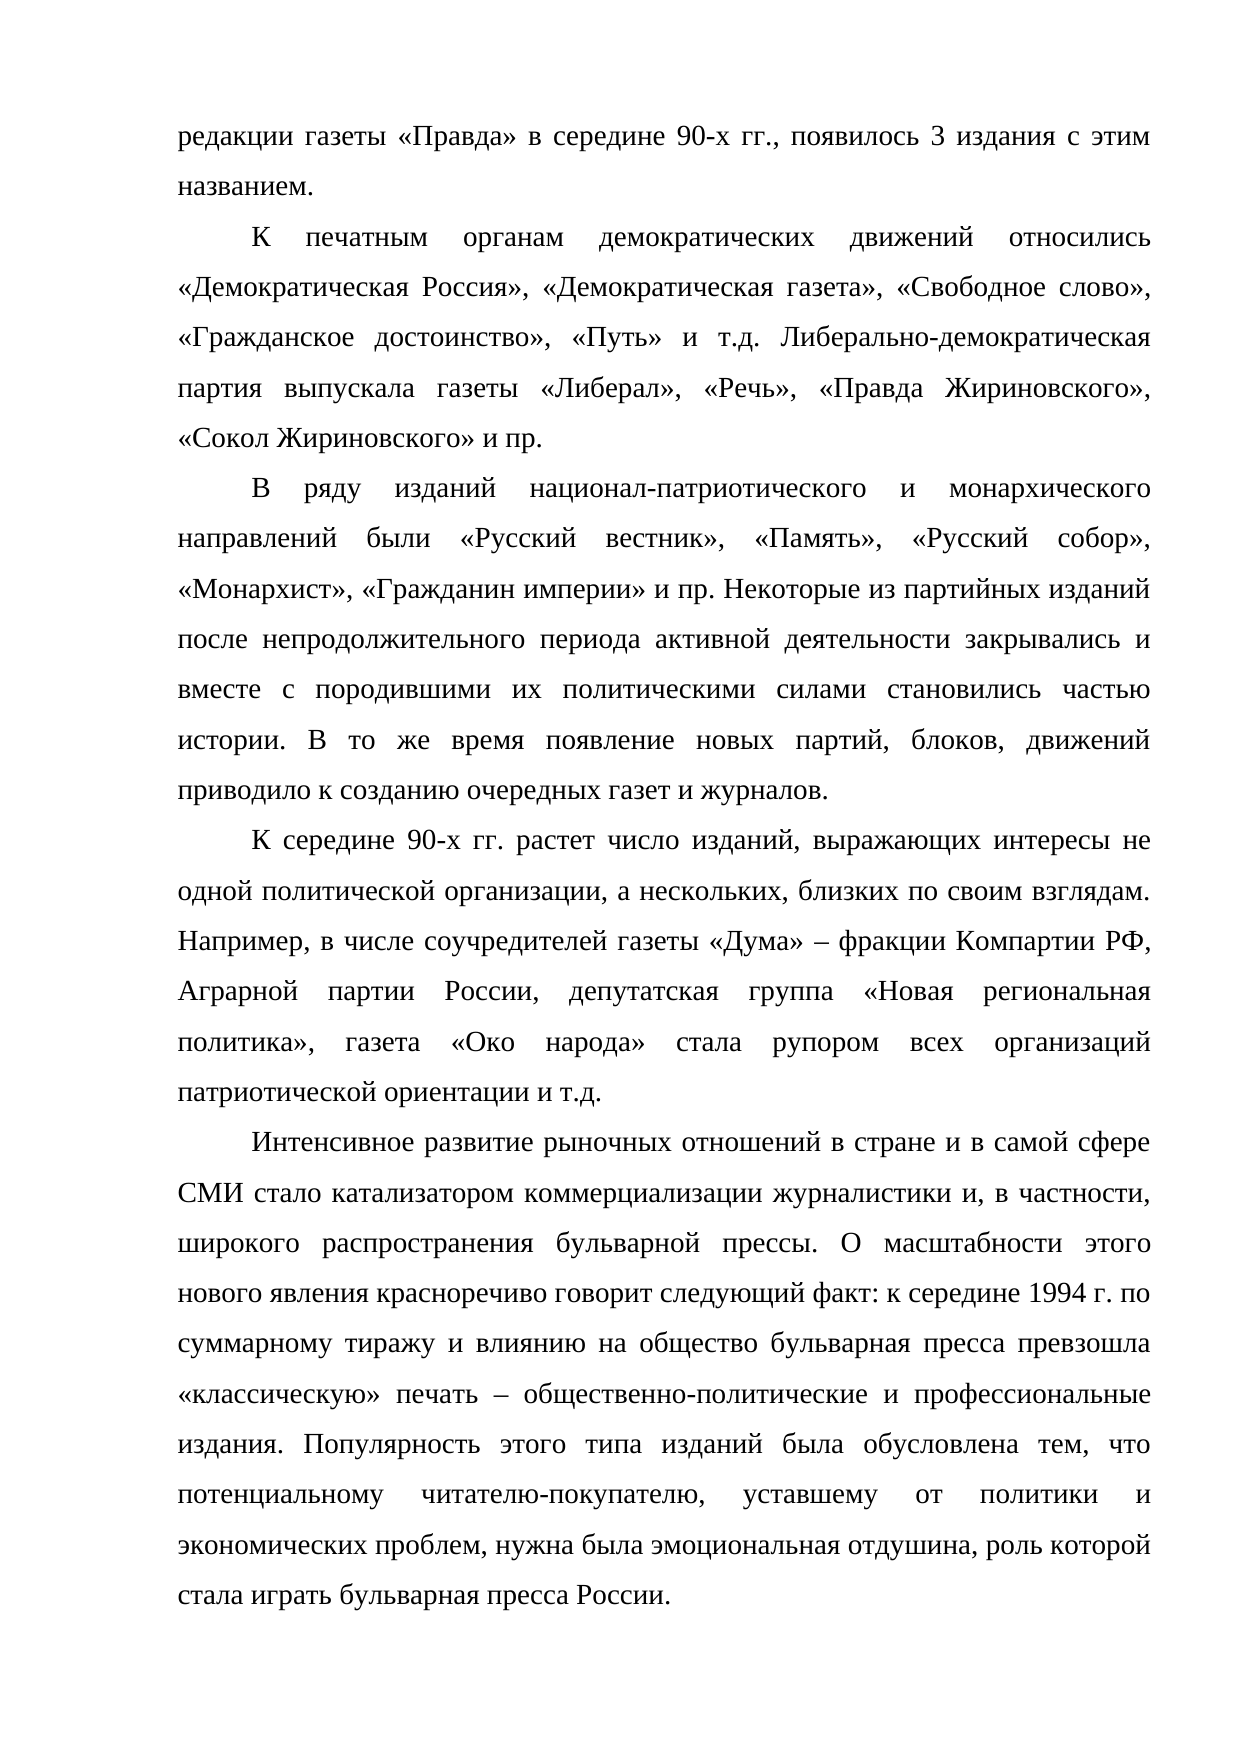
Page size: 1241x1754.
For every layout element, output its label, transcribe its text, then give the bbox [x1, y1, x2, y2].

text К печатным органам демократических движений относились «Демократическая Россия», «Демократическая газета», «Свободное слово», «Гражданское достоинство», «Путь» и т.д. Либерально-демократическая партия выпускала газеты «Либерал», «Речь», «Правда Жириновского», «Сокол Жириновского» и пр. [177, 219, 1152, 453]
text Интенсивное развитие рыночных отношений в стране и в самой сфере СМИ стало катализатором коммерциализации журналистики и, в частности, широкого распространения бульварной прессы. О масштабности этого нового явления красноречиво говорит следующий факт: к середине 1994 г. по суммарному тиражу и влиянию на общество бульварная пресса превзошла «классическую» печать – общественно-политические и профессиональные издания. Популярность этого типа изданий была обусловлена тем, что потенциальному читателю-покупателю, уставшему от политики и экономических проблем, нужна была эмоциональная отдушина, роль которой стала играть бульварная пресса России. [177, 1124, 1152, 1611]
text К середине 90-х гг. растет число изданий, выражающих интересы не одной политической организации, а нескольких, близких по своим взглядам. Например, в числе соучредителей газеты «Дума» – фракции Компартии РФ, Аграрной партии России, депутатская группа «Новая региональная политика», газета «Око народа» стала рупором всех организаций патриотической ориентации и т.д. [177, 822, 1152, 1108]
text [177, 118, 1152, 202]
text В ряду изданий национал-патриотического и монархического направлений были «Русский вестник», «Память», «Русский собор», «Монархист», «Гражданин империи» и пр. Некоторые из партийных изданий после непродолжительного периода активной деятельности закрывались и вместе с породившими их политическими силами становились частью истории. В то же время появление новых партий, блоков, движений приводило к созданию очередных газет и журналов. [177, 470, 1152, 806]
